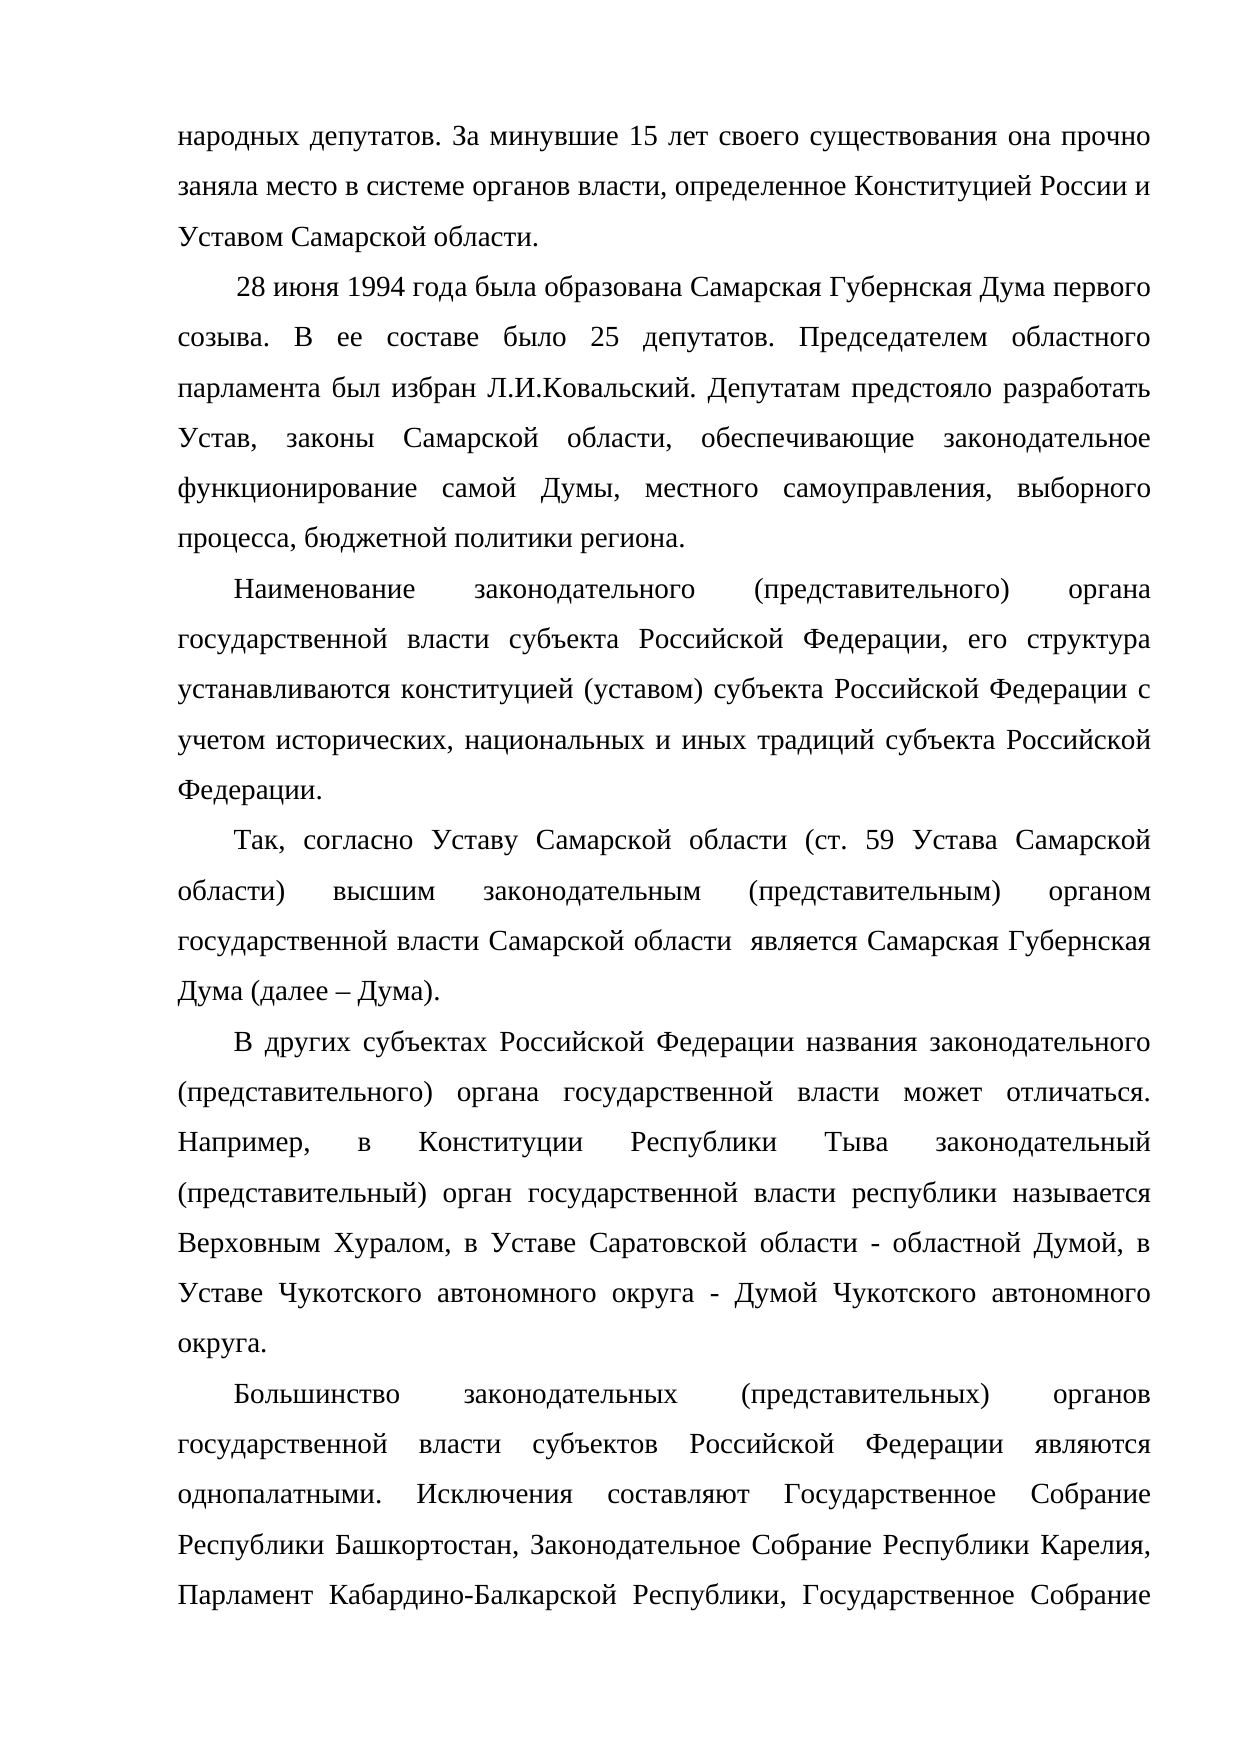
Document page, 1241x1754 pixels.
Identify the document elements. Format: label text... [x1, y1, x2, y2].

text Так, согласно Уставу Самарской области (ст. 59 Устава Самарской области) высшим законодательным (представительным) органом государственной власти Самарской области является Самарская Губернская Дума (далее – Дума). [177, 822, 1152, 1007]
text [177, 118, 1152, 252]
text 28 июня 1994 года была образована Самарская Губернская Дума первого созыва. В ее составе было 25 депутатов. Председателем областного парламента был избран Л.И.Ковальский. Депутатам предстояло разработать Устав, законы Самарской области, обеспечивающие законодательное функционирование самой Думы, местного самоуправления, выборного процесса, бюджетной политики региона. [177, 269, 1152, 554]
text В других субъектах Российской Федерации названия законодательного (представительного) органа государственной власти может отличаться. Например, в Конституции Республики Тыва законодательный (представительный) орган государственной власти республики называется Верховным Хуралом, в Уставе Саратовской области - областной Думой, в Уставе Чукотского автономного округа - Думой Чукотского автономного округа. [177, 1024, 1152, 1359]
text Наименование законодательного (представительного) органа государственной власти субъекта Российской Федерации, его структура устанавливаются конституцией (уставом) субъекта Российской Федерации с учетом исторических, национальных и иных традиций субъекта Российской Федерации. [177, 571, 1152, 806]
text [177, 1376, 1152, 1611]
